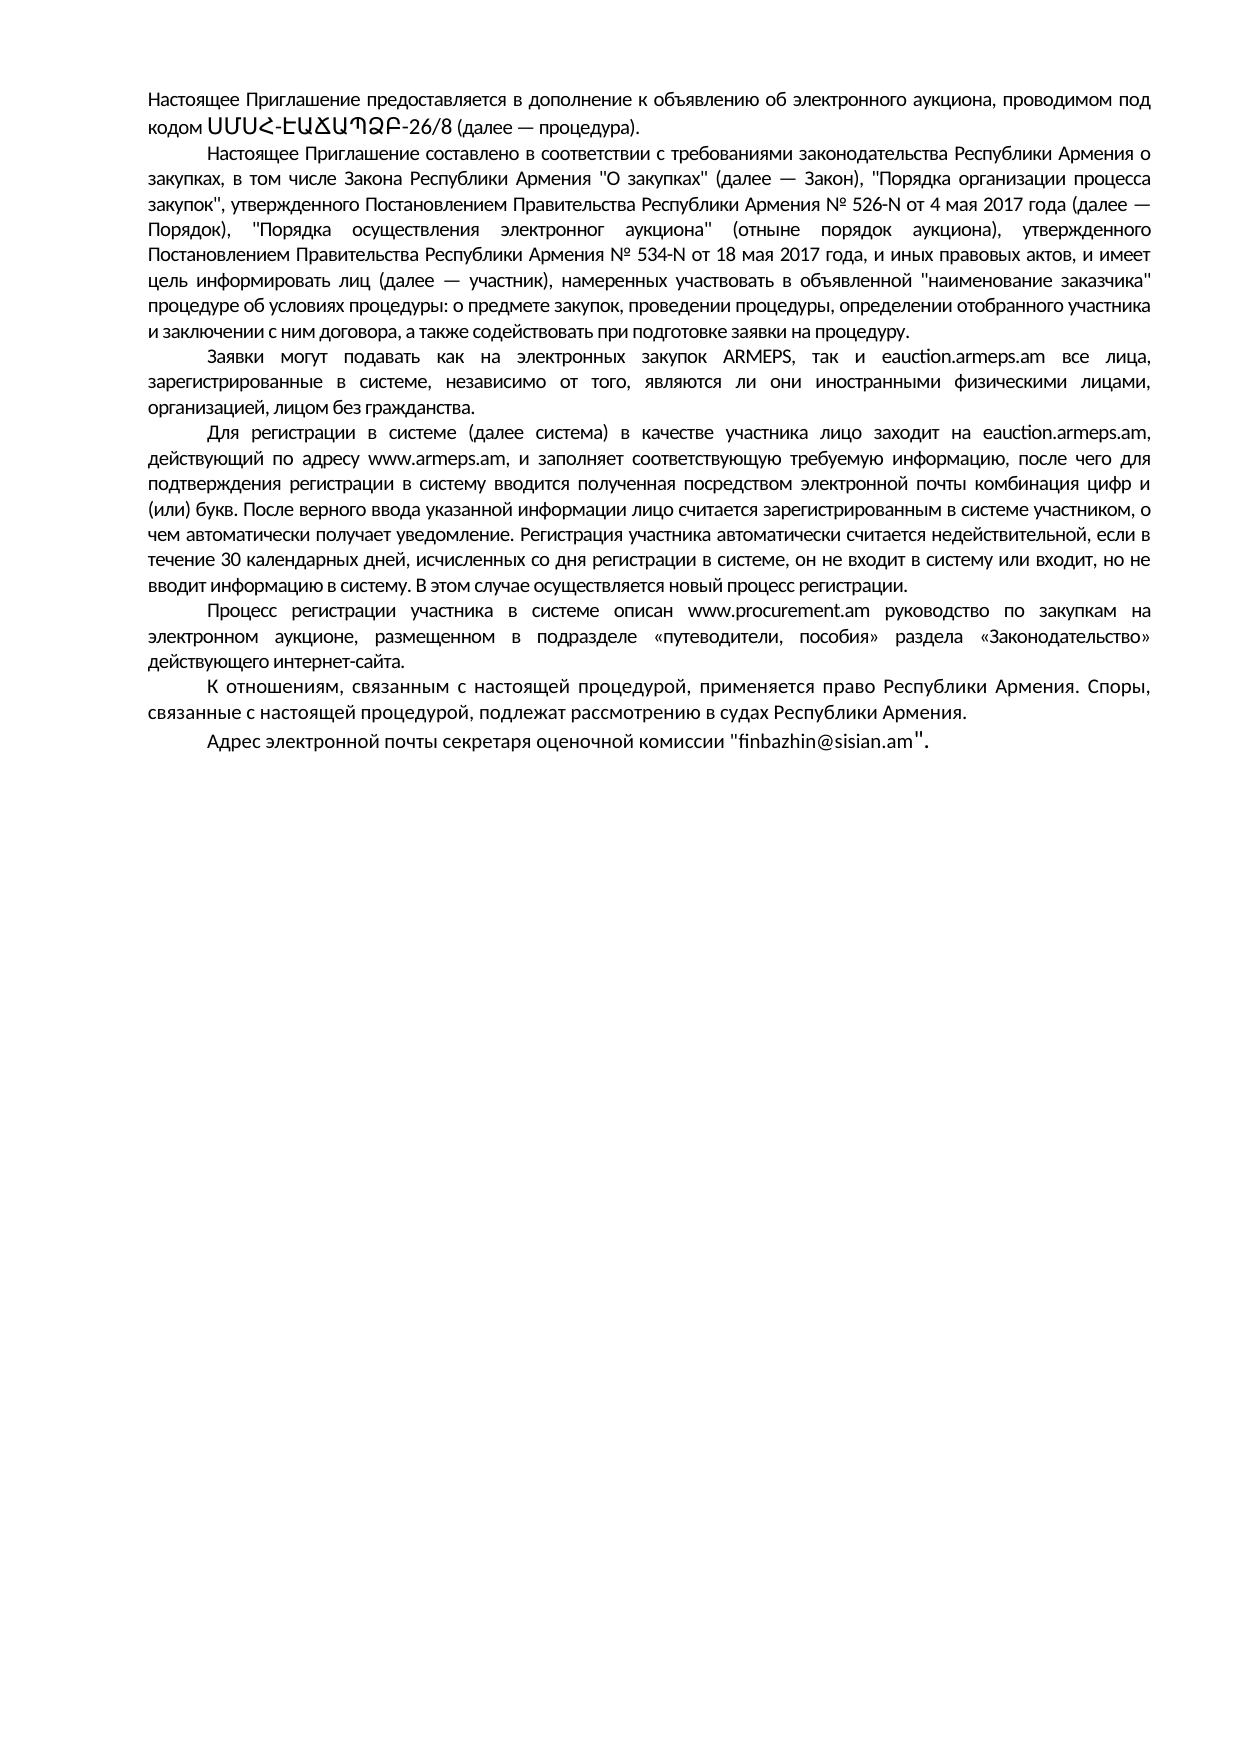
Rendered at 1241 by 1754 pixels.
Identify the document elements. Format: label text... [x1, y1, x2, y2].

text Адрес электронной почты секретаря оценочной комиссии "finbazhin@sisian.am". [148, 724, 1152, 755]
text Настоящее Приглашение составлено в соответствии с требованиями законодательства Республики Армения о закупках, в том числе Закона Республики Армения "О закупках" (далее — Закон), "Порядка организации процесса закупок", утвержденного Постановлением Правительства Республики Армения № 526-N от 4 мая 2017 года (далее — Порядок), "Порядка осуществления электронног аукциона" (отныне порядок аукциона), утвержденного Постановлением Правительства Республики Армения № 534-N от 18 мая 2017 года, и иных правовых актов, и имеет цель информировать лиц (далее — участник), намеренных участвовать в объявленной "наименование заказчика" процедуре об условиях процедуры: о предмете закупок, проведении процедуры, определении отобранного участника и заключении с ним договора, а также содействовать при подготовке заявки на процедуру. [148, 140, 1152, 343]
text Процесс регистрации участника в системе описан www.procurement.am руководство по закупкам на электронном аукционе, размещенном в подразделе «путеводители, пособия» раздела «Законодательство» действующего интернет-сайта. [148, 597, 1152, 674]
text Заявки могут подавать как на электронных закупок ARMEPS, так и eauction.armeps.am все лица, зарегистрированные в системе, независимо от того, являются ли они иностранными физическими лицами, организацией, лицом без гражданства. [148, 343, 1152, 419]
text Настоящее Приглашение предоставляется в дополнение к объявлению об электронного аукциона, проводимом под кодом ՍՄՍՀ-ԷԱՃԱՊՁԲ-26/8 (далее — процедура). [148, 86, 1152, 140]
text Для регистрации в системе (далее система) в качестве участника лицо заходит на eauction.armeps.am, действующий по адресу www.armeps.am, и заполняет соответствующую требуемую информацию, после чего для подтверждения регистрации в систему вводится полученная посредством электронной почты комбинация цифр и (или) букв. После верного ввода указанной информации лицо считается зарегистрированным в системе участником, о чем автоматически получает уведомление. Регистрация участника автоматически считается недействительной, если в течение 30 календарных дней, исчисленных со дня регистрации в системе, он не входит в систему или входит, но не вводит информацию в систему. В этом случае осуществляется новый процесс регистрации. [148, 419, 1152, 597]
text К отношениям, связанным с настоящей процедурой, применяется право Республики Армения. Споры, связанные с настоящей процедурой, подлежат рассмотрению в судах Республики Армения. [148, 674, 1152, 724]
